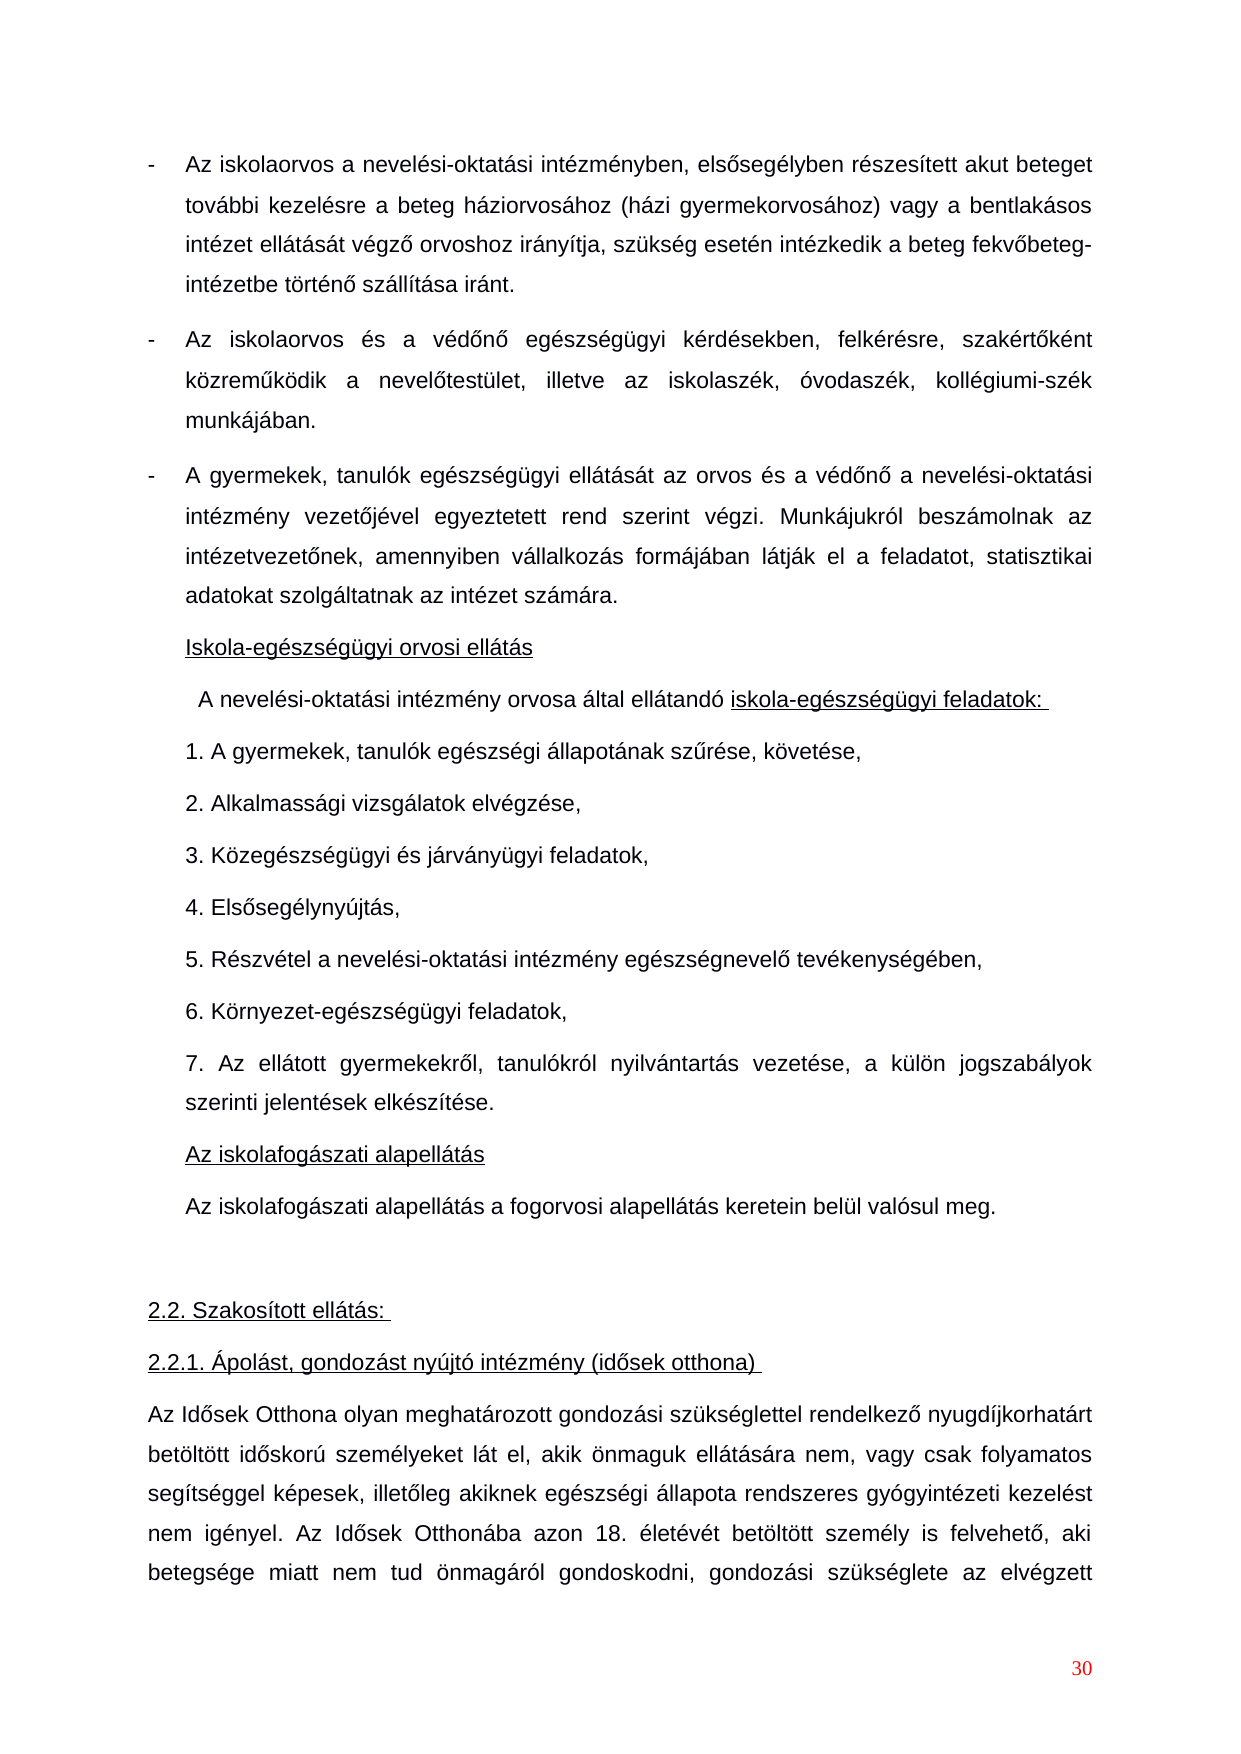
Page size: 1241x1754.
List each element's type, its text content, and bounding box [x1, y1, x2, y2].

text 1. A gyermekek, tanulók egészségi állapotának szűrése, követése, [185, 738, 1093, 764]
text 6. Környezet-egészségügyi feladatok, [185, 998, 1093, 1024]
list Az iskolaorvos és a védőnő egészségügyi kérdésekben, felkérésre, szakértőként közreműködik a nevelőtestület, illetve az iskolaszék, óvodaszék, kollégiumi-szék munkájában. [148, 323, 1093, 433]
text 7. Az ellátott gyermekekről, tanulókról nyilvántartás vezetése, a külön jogszabályok szerinti jelentések elkészítése. [185, 1050, 1093, 1116]
text 2. Alkalmassági vizsgálatok elvégzése, [185, 790, 1093, 816]
text 5. Részvétel a nevelési-oktatási intézmény egészségnevelő tevékenységében, [185, 946, 1093, 972]
list Az iskolaorvos a nevelési-oktatási intézményben, elsősegélyben részesített akut beteget további kezelésre a beteg háziorvosához (házi gyermekorvosához) vagy a bentlakásos intézet ellátását végző orvoshoz irányítja, szükség esetén intézkedik a beteg fekvőbeteg-intézetbe történő szállítása iránt. [148, 148, 1093, 297]
text 4. Elsősegélynyújtás, [185, 894, 1093, 920]
text 2.2.1. Ápolást, gondozást nyújtó intézmény (idősek otthona) [148, 1349, 1093, 1376]
text Az iskolafogászati alapellátás a fogorvosi alapellátás keretein belül valósul meg. [185, 1193, 1093, 1220]
text Az iskolafogászati alapellátás [148, 1141, 1093, 1168]
text Iskola-egészségügyi orvosi ellátás [185, 634, 1093, 660]
text 3. Közegészségügyi és járványügyi feladatok, [185, 842, 1093, 868]
text A nevelési-oktatási intézmény orvosa által ellátandó iskola-egészségügyi feladatok: [185, 686, 1093, 712]
list A gyermekek, tanulók egészségügyi ellátását az orvos és a védőnő a nevelési-oktatási intézmény vezetőjével egyeztetett rend szerint végzi. Munkájukról beszámolnak az intézetvezetőnek, amennyiben vállalkozás formájában látják el a feladatot, statisztikai adatokat szolgáltatnak az intézet számára. [148, 459, 1093, 608]
text 2.2. Szakosított ellátás: [148, 1297, 1093, 1324]
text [148, 1401, 1093, 1586]
